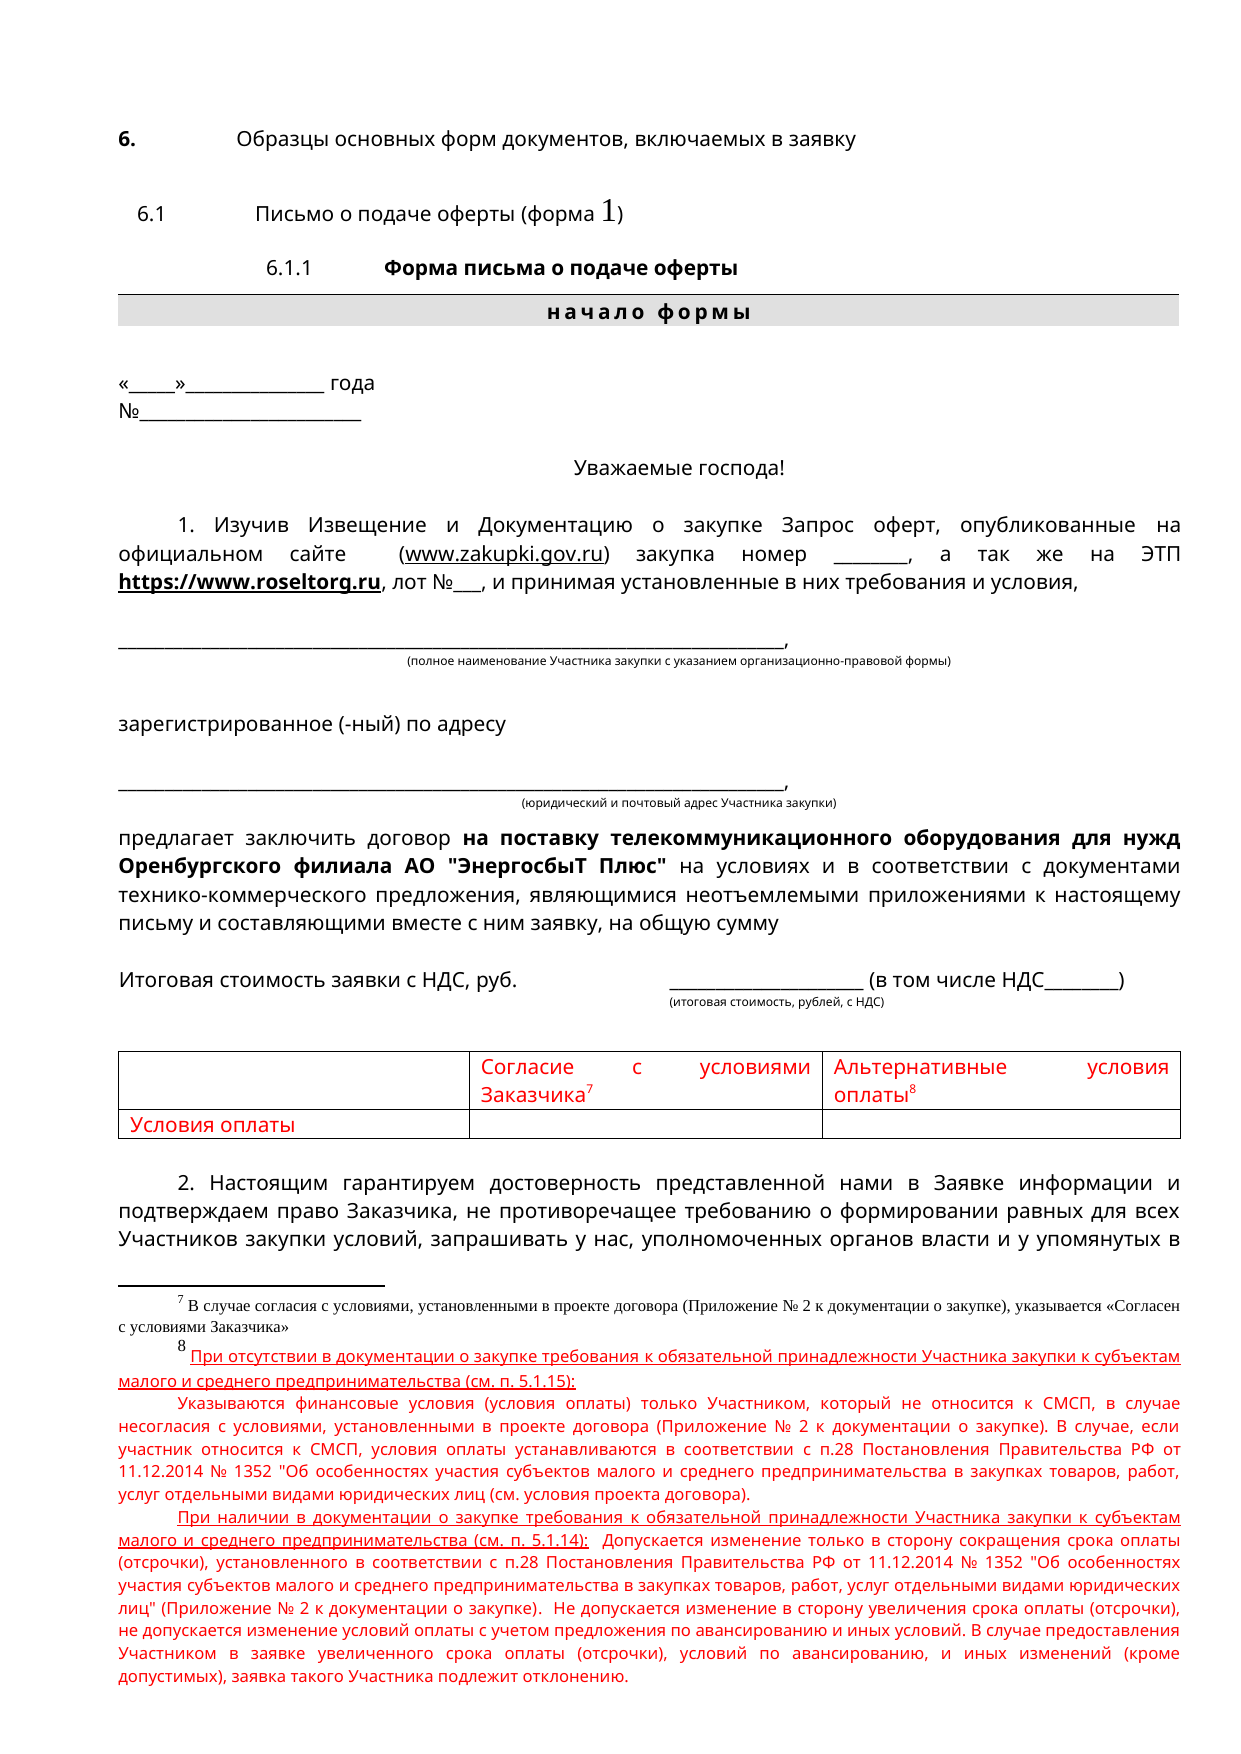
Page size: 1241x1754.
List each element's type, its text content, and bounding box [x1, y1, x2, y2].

text «_____»_______________ года [118, 368, 635, 397]
text ________________________________________________________________________, [118, 766, 1181, 795]
subtitle Письмо о подаче оферты (форма 1) [137, 190, 1181, 228]
text предлагает заключить договор на поставку телекоммуникационного оборудования для нужд Оренбургского филиала АО "ЭнергосбыТ Плюс" на условиях и в соответствии с документами технико-коммерческого предложения, являющимися неотъемлемыми приложениями к настоящему письму и составляющими вместе с ним заявку, на общую сумму [118, 823, 1181, 937]
table_header Согласие с условиями Заказчика [470, 1052, 822, 1109]
list Форма письма о подаче оферты [266, 253, 1181, 282]
text (полное наименование Участника закупки с указанием организационно-правовой формы) [118, 653, 1181, 681]
table_header Альтернативные условия оплаты [823, 1052, 1180, 1109]
text ________________________________________________________________________, [118, 624, 1181, 653]
table_cell Условия оплаты [119, 1110, 469, 1138]
table_cell [823, 1110, 1180, 1138]
table_header _____________________ (в том числе НДС________) (итоговая стоимость, рублей, с НДС) [658, 965, 1198, 1022]
table_cell [470, 1110, 822, 1138]
text 1. Изучив Извещение и Документацию о закупке Запрос оферт, опубликованные на официальном сайте (www.zakupki.gov.ru) закупка номер ________, а так же на ЭТП https://www.roseltorg.ru, лот №___, и принимая установленные в них требования и условия, [118, 510, 1181, 596]
text (юридический и почтовый адрес Участника закупки) [118, 795, 1181, 823]
subtitle Образцы основных форм документов, включаемых в заявку [118, 124, 1181, 152]
text Уважаемые господа! [118, 453, 1181, 482]
table_header Итоговая стоимость заявки с НДС, руб. [118, 965, 658, 1022]
text зарегистрированное (-ный) по адресу [118, 709, 1181, 738]
text начало формы [118, 295, 1179, 326]
table_header [119, 1052, 469, 1109]
text №________________________ [118, 397, 635, 425]
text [118, 1168, 1181, 1253]
